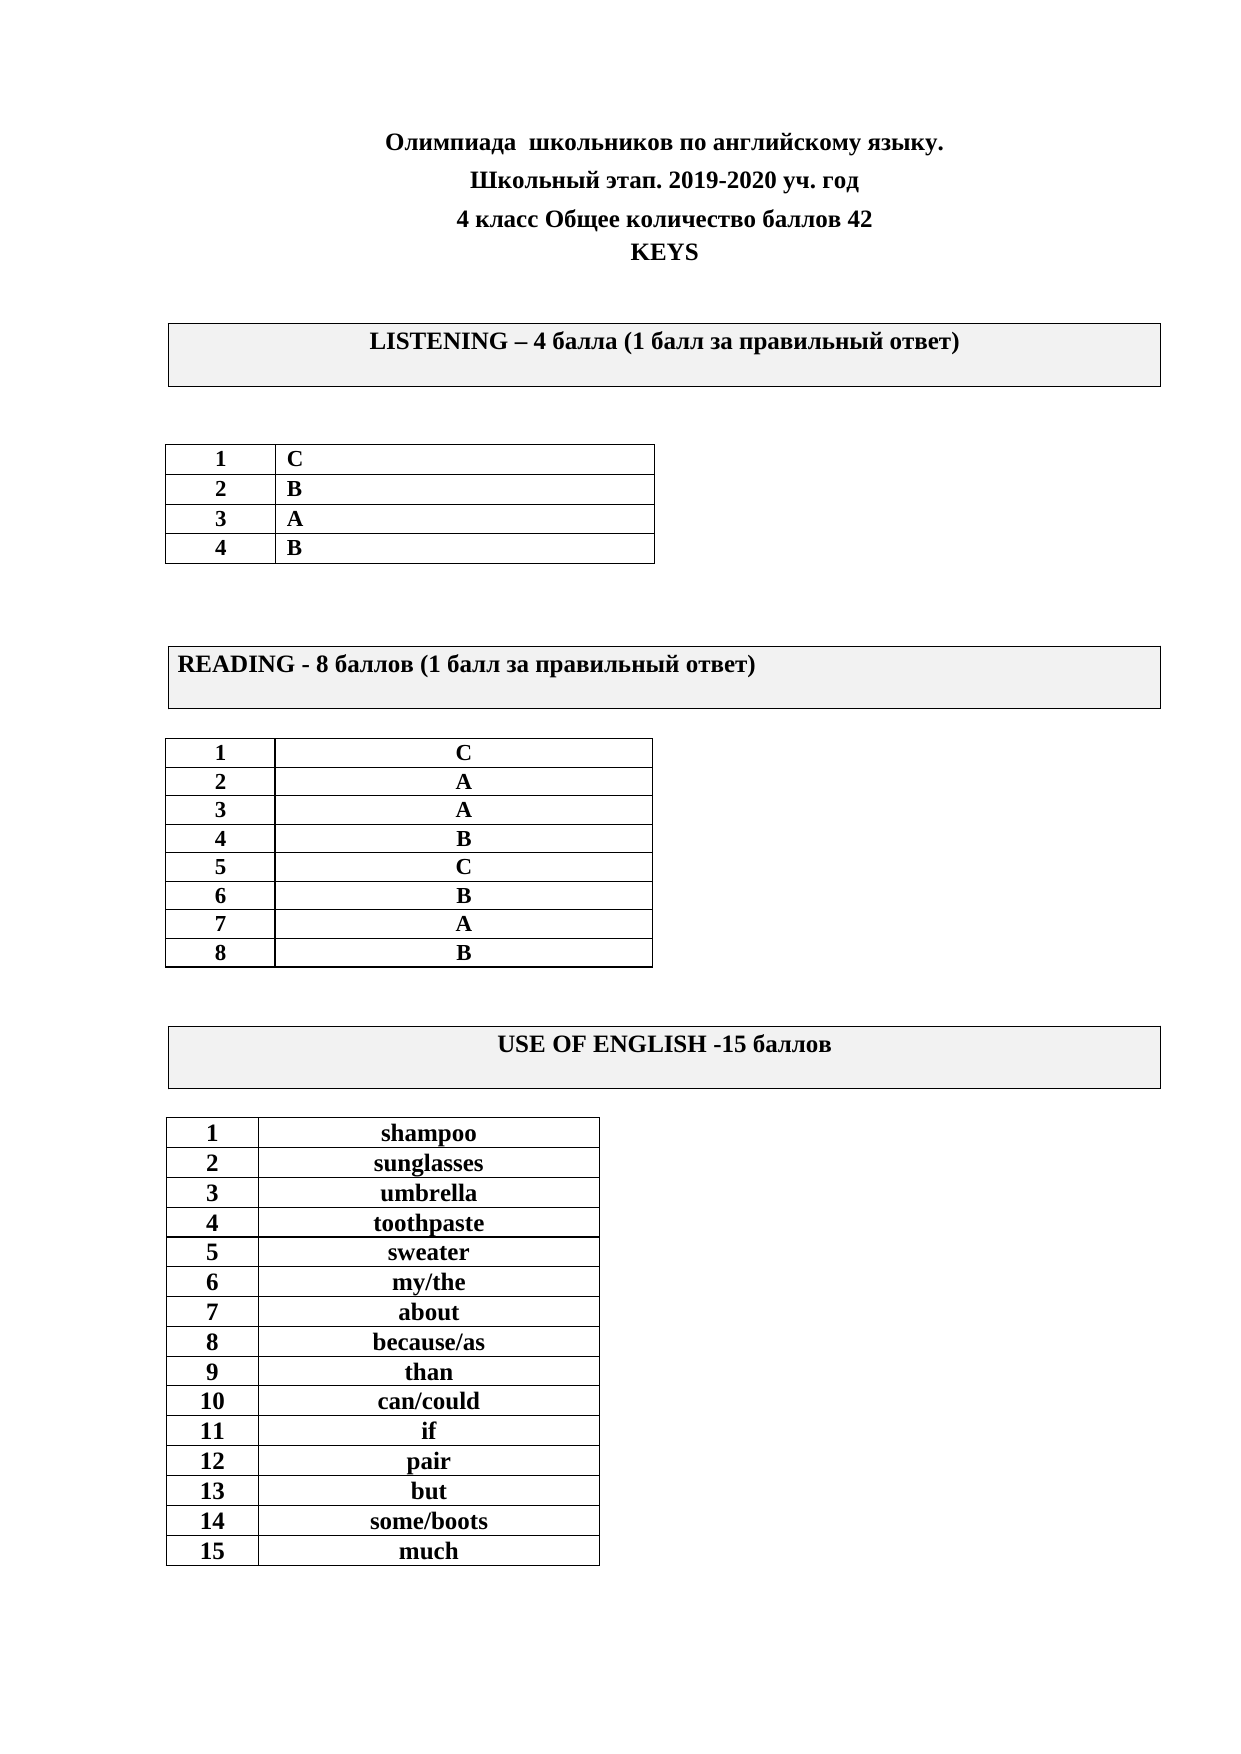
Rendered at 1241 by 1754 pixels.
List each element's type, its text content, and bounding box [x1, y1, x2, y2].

table_cell much [259, 1536, 599, 1565]
table_cell B [276, 939, 652, 966]
table_cell 5 [167, 1238, 258, 1266]
text Школьный этап. 2019-2020 уч. год [177, 166, 1152, 194]
table_cell B [276, 534, 654, 563]
table_cell 6 [166, 882, 274, 909]
table_cell 11 [167, 1416, 258, 1445]
table_cell 3 [167, 1178, 258, 1207]
table_cell 8 [167, 1327, 258, 1356]
table_cell sunglasses [259, 1148, 599, 1177]
table_header 1 [166, 739, 274, 767]
table_cell B [276, 825, 652, 852]
table_cell umbrella [259, 1178, 599, 1207]
text 4 класс Общее количество баллов 42 [177, 204, 1152, 232]
table_cell 7 [167, 1297, 258, 1326]
table_cell 13 [167, 1476, 258, 1505]
table_cell some/boots [259, 1506, 599, 1535]
table_cell 8 [166, 939, 274, 966]
text LISTENING – 4 балла (1 балл за правильный ответ) [169, 324, 1160, 352]
table_cell toothpaste [259, 1208, 599, 1236]
table_cell 7 [166, 910, 274, 938]
table_cell 2 [167, 1148, 258, 1177]
table_cell about [259, 1297, 599, 1326]
table_cell 5 [166, 853, 274, 881]
table_cell 4 [167, 1208, 258, 1236]
table_cell my/the [259, 1267, 599, 1296]
table_cell 3 [166, 796, 274, 824]
table_cell 3 [166, 505, 275, 533]
table_cell because/as [259, 1327, 599, 1356]
table_cell 15 [167, 1536, 258, 1565]
table_cell if [259, 1416, 599, 1445]
text Олимпиада школьников по английскому языку. [177, 127, 1152, 156]
table_header 1 [167, 1118, 258, 1147]
table_cell B [276, 475, 654, 503]
table_cell pair [259, 1446, 599, 1475]
table_cell C [276, 853, 652, 881]
table_cell 2 [166, 475, 275, 503]
table_cell but [259, 1476, 599, 1505]
table_cell A [276, 505, 654, 533]
table_header C [276, 445, 654, 474]
table_cell 10 [167, 1386, 258, 1415]
table_cell A [276, 768, 652, 795]
table_cell can/could [259, 1386, 599, 1415]
table_cell 14 [167, 1506, 258, 1535]
table_cell 4 [166, 534, 275, 563]
table_cell 4 [166, 825, 274, 852]
table_cell than [259, 1357, 599, 1385]
table_cell 9 [167, 1357, 258, 1385]
table_cell 12 [167, 1446, 258, 1475]
table_header 1 [166, 445, 275, 474]
table_cell A [276, 910, 652, 938]
text KEYS [177, 237, 1152, 266]
table_header C [276, 739, 652, 767]
text USE OF ENGLISH -15 баллов [169, 1027, 1160, 1054]
table_cell 2 [166, 768, 274, 795]
table_cell sweater [259, 1238, 599, 1266]
table_cell B [276, 882, 652, 909]
text READING - 8 баллов (1 балл за правильный ответ) [169, 647, 1160, 674]
table_header shampoo [259, 1118, 599, 1147]
table_cell 6 [167, 1267, 258, 1296]
table_cell A [276, 796, 652, 824]
